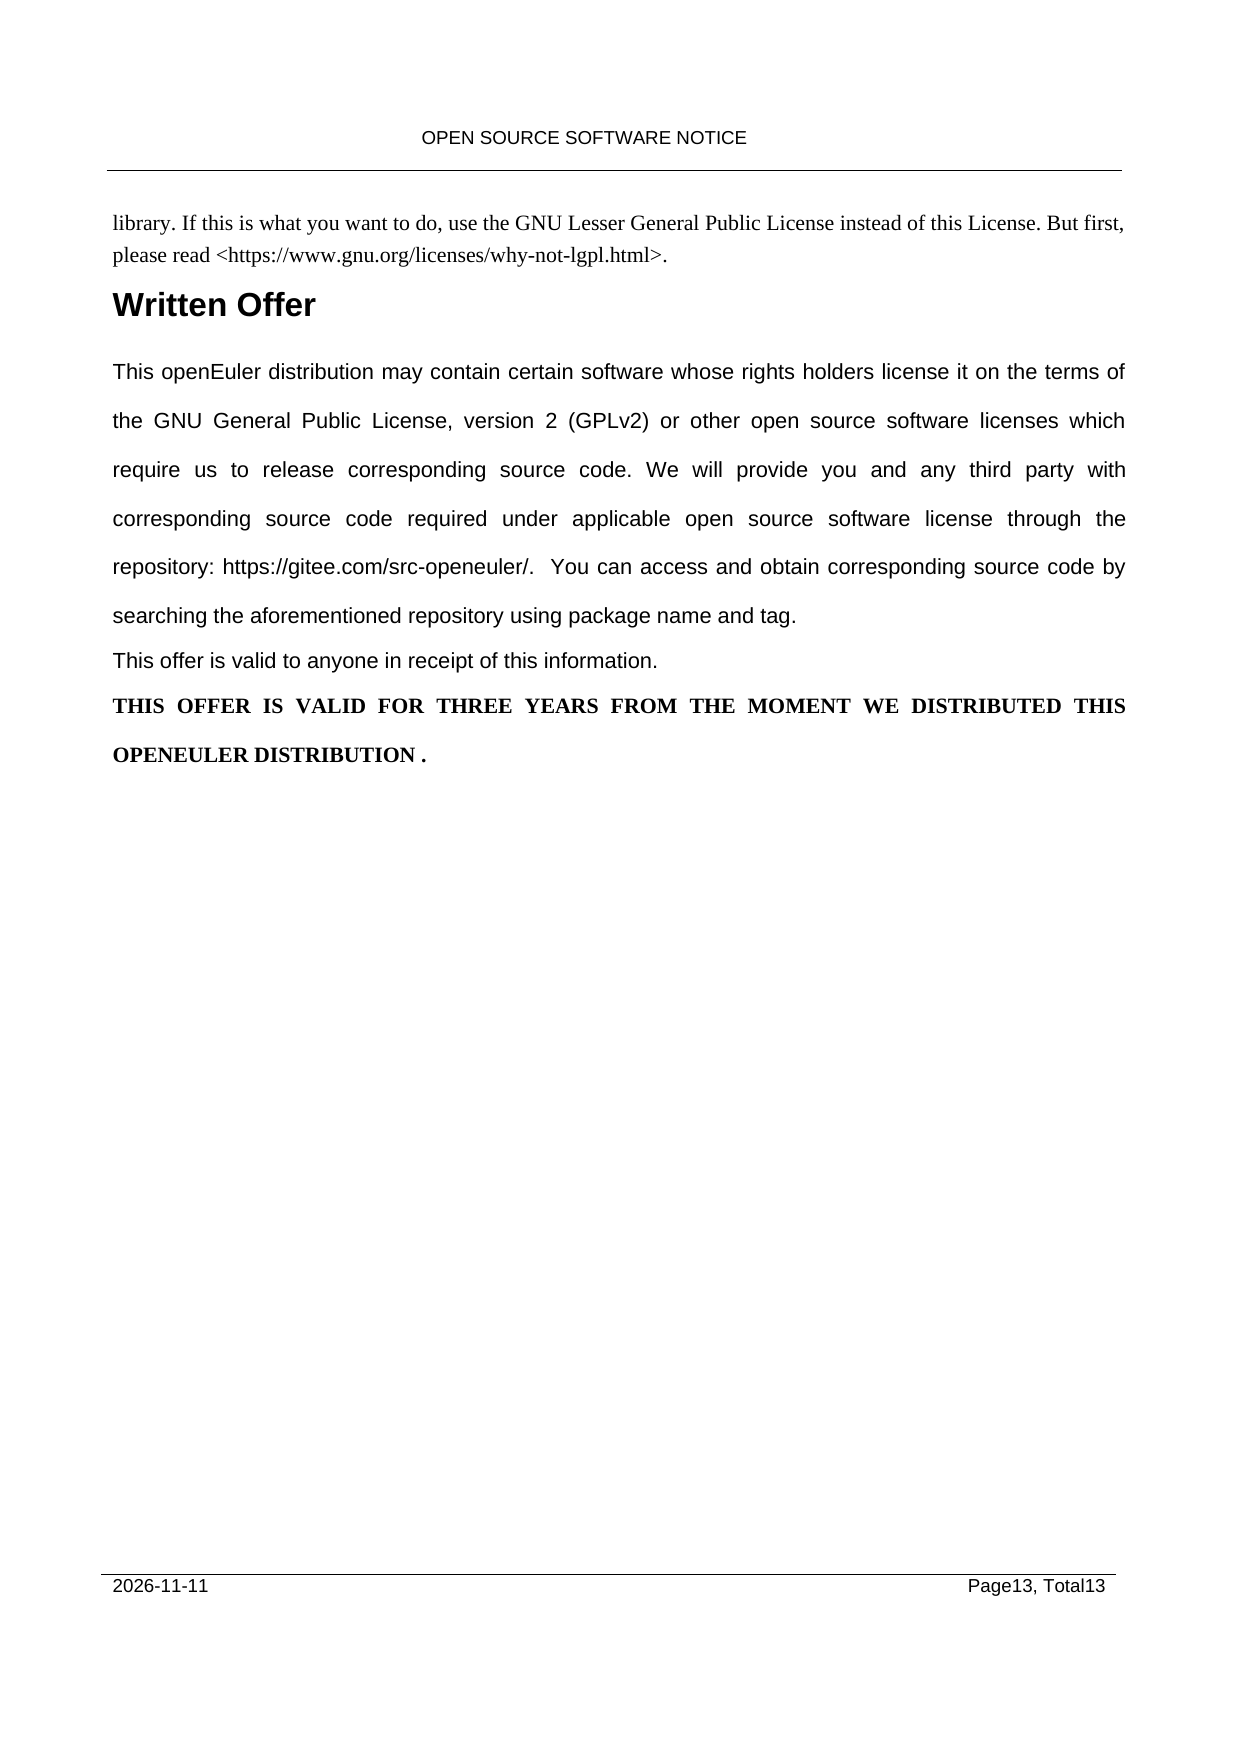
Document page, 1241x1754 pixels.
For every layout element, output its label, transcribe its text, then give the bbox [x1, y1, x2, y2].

text THIS OFFER IS VALID FOR THREE YEARS FROM THE MOMENT WE DISTRIBUTED THIS OPENEULER DISTRIBUTION . [112, 689, 1128, 771]
text This openEuler distribution may contain certain software whose rights holders license it on the terms of the GNU General Public License, version 2 (GPLv2) or other open source software licenses which require us to release corresponding source code. We will provide you and any third party with corresponding source code required under applicable open source software license through the repository: https://gitee.com/src-openeuler/. You can access and obtain corresponding source code by searching the aforementioned repository using package name and tag. [112, 356, 1128, 632]
text This offer is valid to anyone in receipt of this information. [112, 644, 1128, 677]
text Written Offer [112, 271, 1128, 336]
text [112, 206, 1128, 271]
